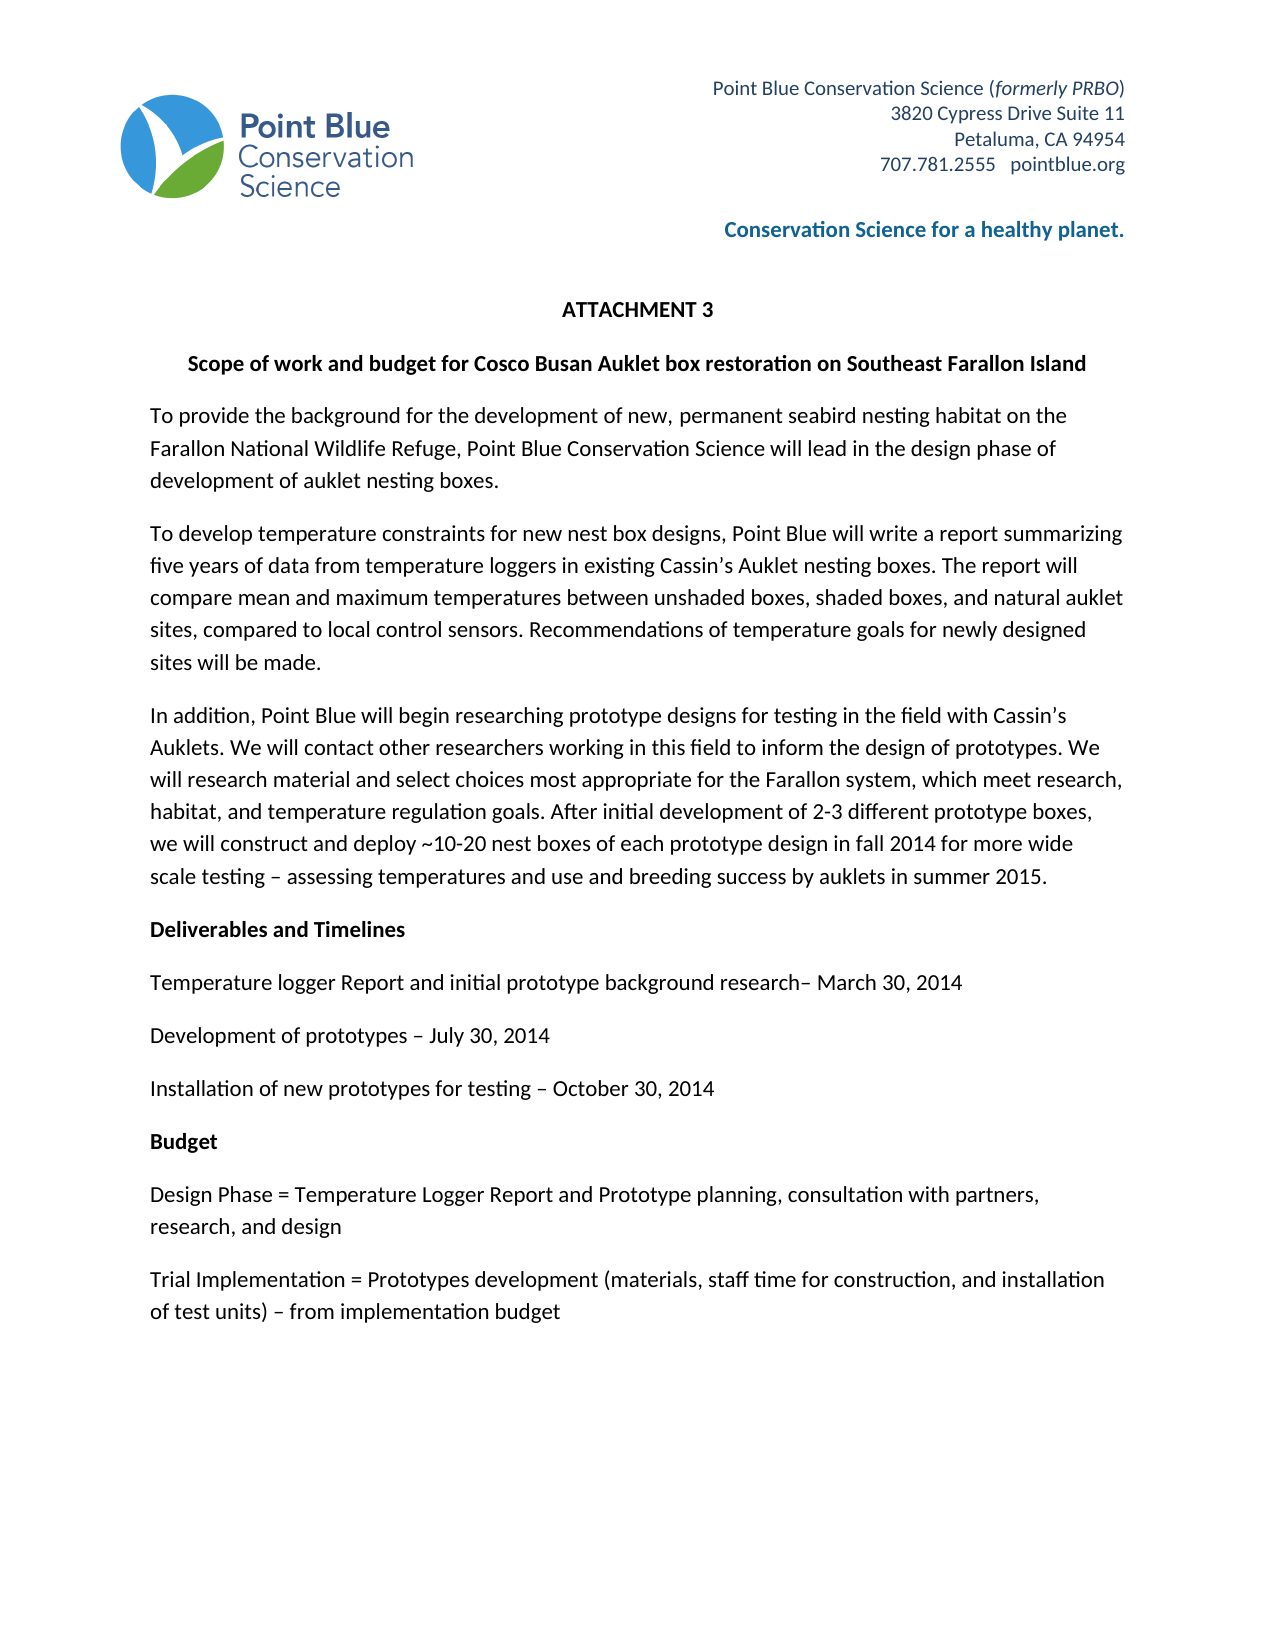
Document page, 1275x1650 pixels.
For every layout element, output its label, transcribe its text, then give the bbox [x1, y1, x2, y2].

text Temperature logger Report and initial prototype background research– March 30, 2014 [150, 968, 1125, 996]
text Scope of work and budget for Cosco Busan Auklet box restoration on Southeast Farallon Island [150, 349, 1125, 377]
text To provide the background for the development of new, permanent seabird nesting habitat on the Farallon National Wildlife Refuge, Point Blue Conservation Science will lead in the design phase of development of auklet nesting boxes. [150, 402, 1125, 494]
picture [95, 79, 444, 227]
text Design Phase = Temperature Logger Report and Prototype planning, consultation with partners, research, and design [150, 1180, 1125, 1240]
text Budget [150, 1127, 1125, 1155]
text In addition, Point Blue will begin researching prototype designs for testing in the field with Cassin’s Auklets. We will contact other researchers working in this field to inform the design of prototypes. We will research material and select choices most appropriate for the Farallon system, which meet research, habitat, and temperature regulation goals. After initial development of 2-3 different prototype boxes, we will construct and deploy ~10-20 nest boxes of each prototype design in fall 2014 for more wide scale testing – assessing temperatures and use and breeding success by auklets in summer 2015. [150, 701, 1125, 890]
text Deliverables and Timelines [150, 915, 1125, 943]
text Trial Implementation = Prototypes development (materials, staff time for construction, and installation of test units) – from implementation budget [150, 1265, 1125, 1325]
text ATTACHMENT 3 [150, 296, 1125, 324]
text To develop temperature constraints for new nest box designs, Point Blue will write a report summarizing five years of data from temperature loggers in existing Cassin’s Auklet nesting boxes. The report will compare mean and maximum temperatures between unshaded boxes, shaded boxes, and natural auklet sites, compared to local control sensors. Recommendations of temperature goals for newly designed sites will be made. [150, 519, 1125, 676]
text Installation of new prototypes for testing – October 30, 2014 [150, 1074, 1125, 1102]
text Development of prototypes – July 30, 2014 [150, 1021, 1125, 1049]
